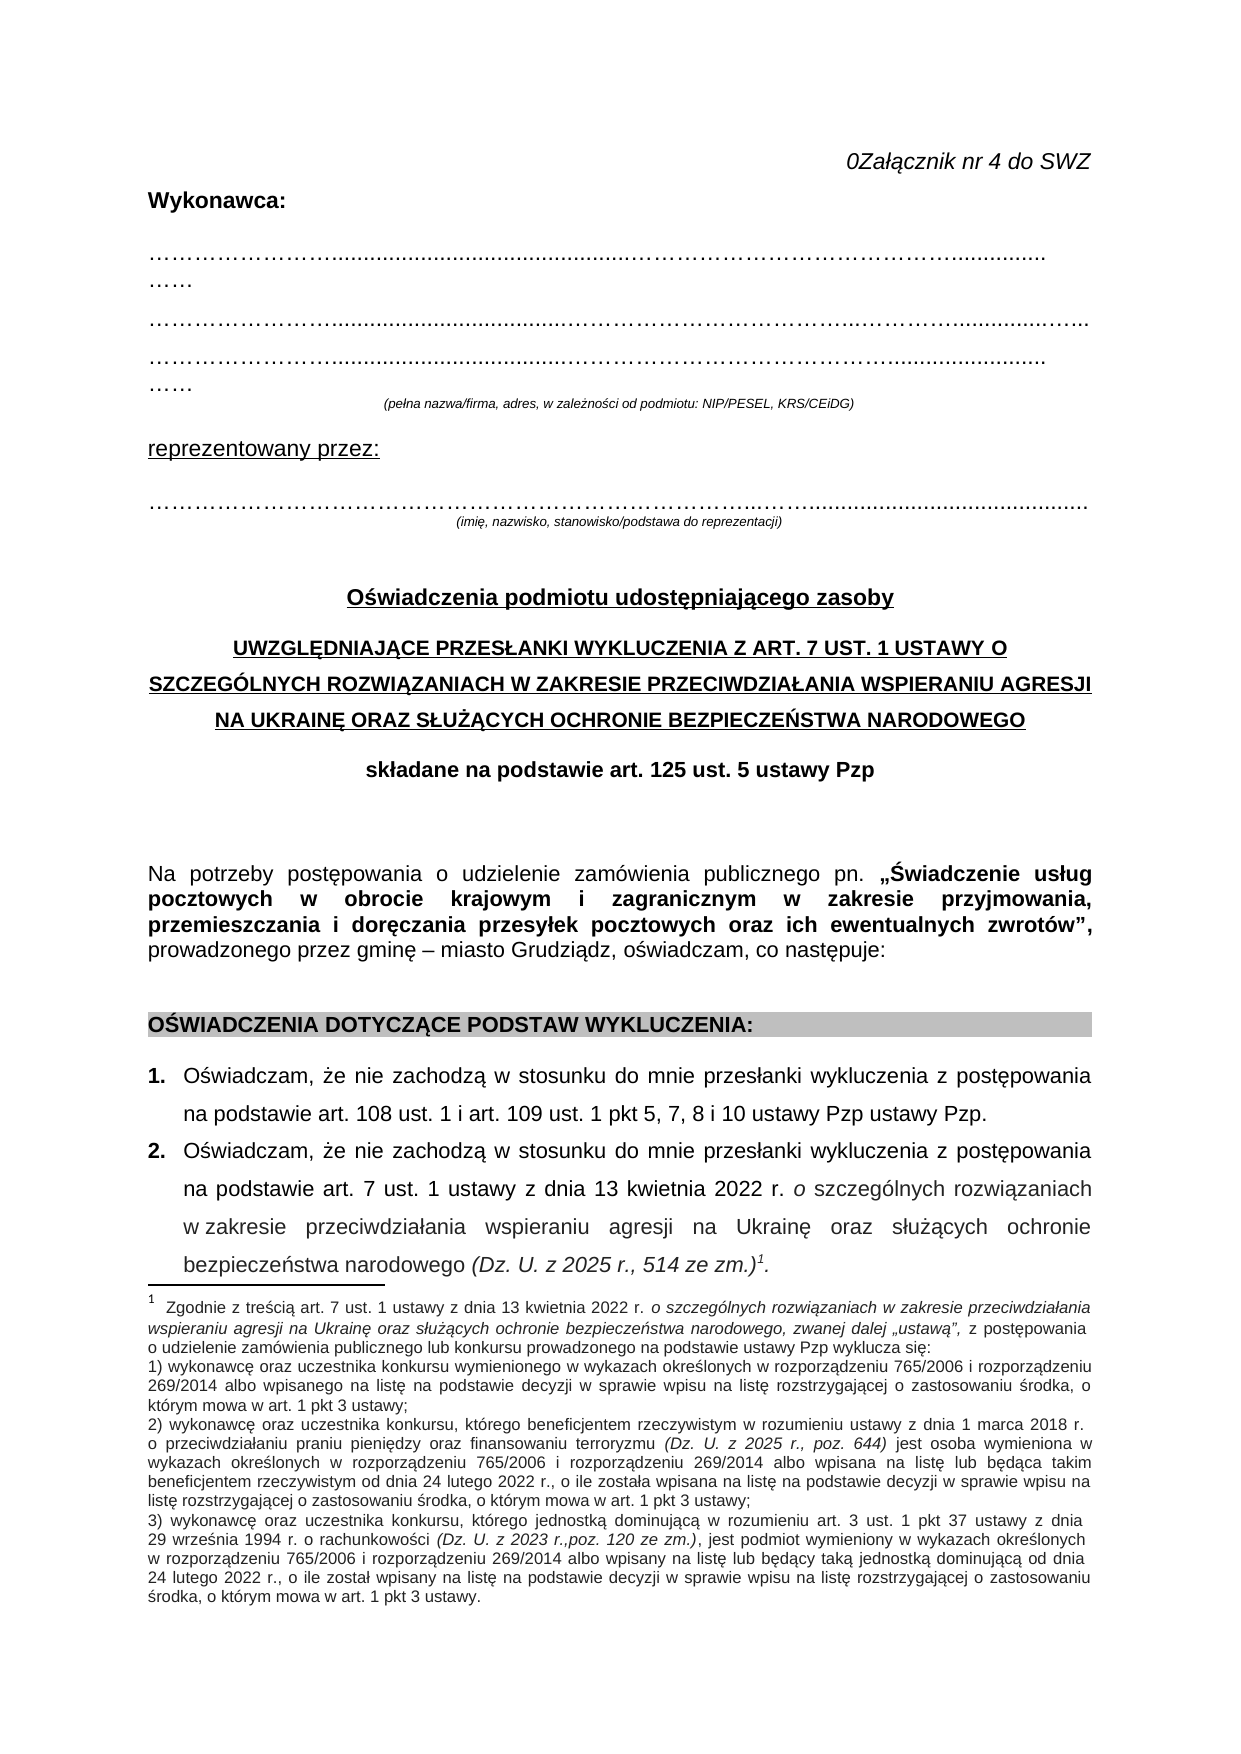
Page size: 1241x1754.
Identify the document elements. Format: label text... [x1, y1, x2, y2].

text UWZGLĘDNIAJĄCE PRZESŁANKI WYKLUCZENIA Z ART. 7 UST. 1 USTAWY o szczególnych rozwiązaniach w zakresie przeciwdziałania wspieraniu agresji na Ukrainę oraz służących ochronie bezpieczeństwa narodowego [148, 636, 1092, 693]
list Oświadczam, że nie zachodzą w stosunku do mnie przesłanki wykluczenia z postępowania na podstawie art. 108 ust. 1 i art. 109 ust. 1 pkt 5, 7, 8 i 10 ustawy Pzp ustawy Pzp. [148, 1063, 1092, 1126]
list Oświadczam, że nie zachodzą w stosunku do mnie przesłanki wykluczenia z postępowania na podstawie art. 7 ust. 1 ustawy z dnia 13 kwietnia 2022 r. o szczególnych rozwiązaniach w zakresie przeciwdziałania wspieraniu agresji na Ukrainę oraz służących ochronie bezpieczeństwa narodowego (Dz. U. z 2025 r., 514 ze zm.). [148, 1138, 1092, 1277]
text 0Załącznik nr 4 do SWZ [148, 148, 1092, 174]
text Oświadczenia podmiotu udostępniającego zasoby [148, 584, 1092, 611]
text ……………………………………………………………………...……............................................ [148, 488, 1092, 514]
text …………………….....................................…………………………………….........................…… [148, 343, 1092, 396]
text składane na podstawie art. 125 ust. 5 ustawy Pzp [148, 756, 1092, 782]
text Wykonawca: [148, 187, 1092, 213]
text …………………….....................................………………………………...…………...............…... [148, 304, 1092, 331]
text Na potrzeby postępowania o udzielenie zamówienia publicznego pn. „Świadczenie usług pocztowych w obrocie krajowym i zagranicznym w zakresie przyjmowania, przemieszczania i doręczania przesyłek pocztowych oraz ich ewentualnych zwrotów”, prowadzonego przez gminę – miasto Grudziądz, oświadczam, co następuje: [148, 861, 1092, 962]
text OŚWIADCZENIA DOTYCZĄCE PODSTAW WYKLUCZENIA: [148, 1012, 1092, 1037]
text (imię, nazwisko, stanowisko/podstawa do reprezentacji) [148, 514, 1093, 540]
text (pełna nazwa/firma, adres, w zależności od podmiotu: NIP/PESEL, KRS/CEiDG) [148, 396, 1093, 422]
text UWZGLĘDNIAJĄCE PRZESŁANKI WYKLUCZENIA Z ART. 7 UST. 1 USTAWY o szczególnych rozwiązaniach w zakresie przeciwdziałania wspieraniu agresji na Ukrainę oraz służących ochronie bezpieczeństwa narodowego [148, 694, 1092, 732]
text ……………………...............................................……………………………………...............…… [148, 239, 1092, 292]
text reprezentowany przez: [148, 435, 1092, 461]
